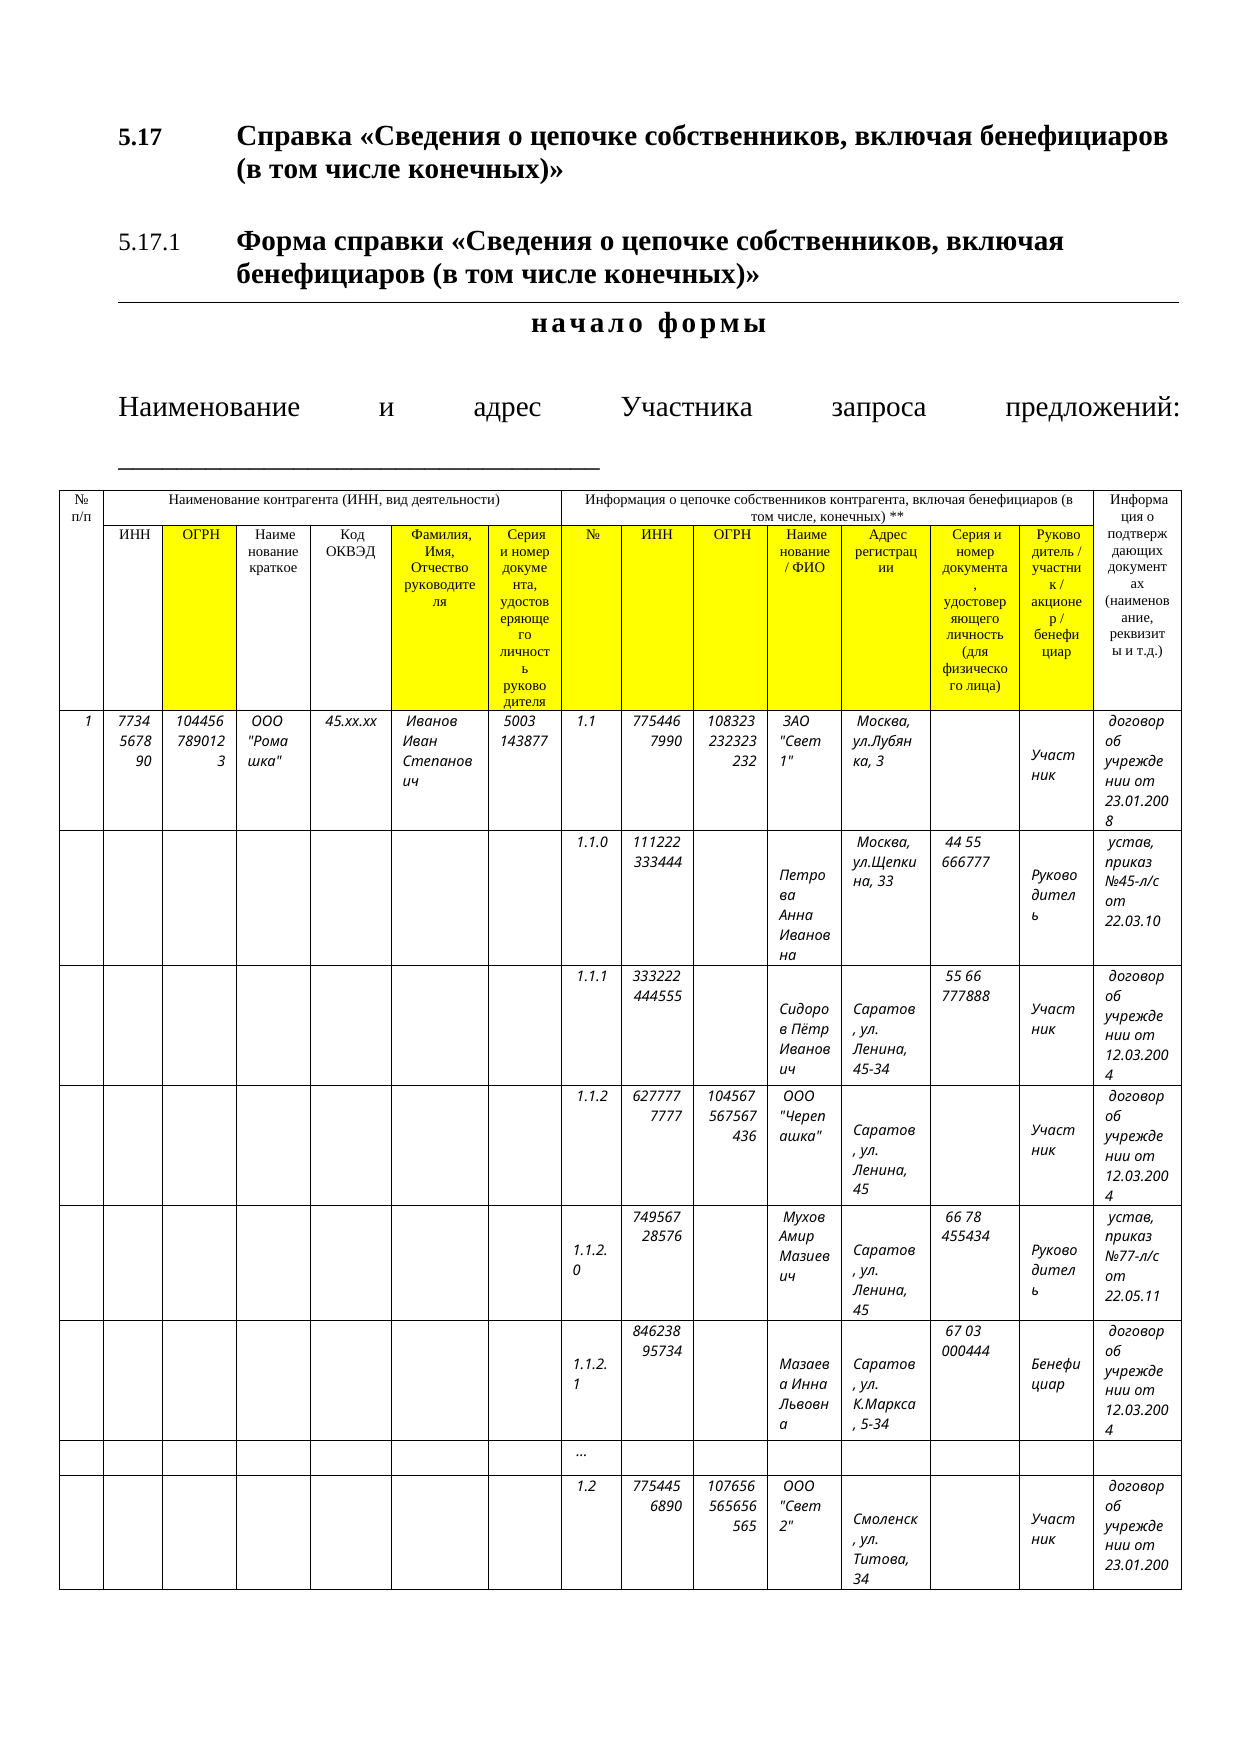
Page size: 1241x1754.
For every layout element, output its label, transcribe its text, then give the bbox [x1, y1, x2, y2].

table_cell 66 78 455434 [931, 1206, 1019, 1319]
table_cell Москва, ул.Щепкина, 33 [842, 831, 930, 964]
table_cell [842, 1441, 930, 1474]
table_cell [768, 1441, 841, 1474]
table_cell [60, 831, 103, 964]
table_cell [489, 1476, 561, 1589]
table_cell [104, 1321, 162, 1440]
table_cell [237, 831, 310, 964]
table_cell [392, 1321, 488, 1440]
table_cell 74956728576 [622, 1206, 693, 1319]
subtitle Справка «Сведения о цепочке собственников, включая бенефициаров (в том числе конечных)» [118, 118, 1181, 185]
table_cell Москва, ул.Лубянка, 3 [842, 711, 930, 830]
table_cell [1094, 1441, 1181, 1474]
table_cell [311, 1441, 391, 1474]
table_cell [489, 1086, 561, 1205]
table_cell Саратов, ул. К.Маркса, 5-34 [842, 1321, 930, 1440]
table_cell [931, 711, 1019, 830]
table_cell Саратов, ул. Ленина, 45-34 [842, 966, 930, 1085]
table_cell [237, 1476, 310, 1589]
table_cell Саратов, ул. Ленина, 45 [842, 1086, 930, 1205]
table_cell Участник [1020, 966, 1093, 1085]
table_cell … [562, 1441, 621, 1474]
table_cell [60, 1441, 103, 1474]
table_cell [1020, 1441, 1093, 1474]
table_cell 107656565656565 [694, 1476, 767, 1589]
table_cell [237, 1206, 310, 1319]
table_cell Участник [1020, 1476, 1093, 1589]
table_cell [931, 1086, 1019, 1205]
table_cell [163, 1476, 236, 1589]
table_cell Мухов Амир Мазиевич [768, 1206, 841, 1319]
table_cell [311, 1086, 391, 1205]
table_cell [931, 1476, 1019, 1589]
table_cell 1.1.2.1 [562, 1321, 621, 1440]
table_cell [163, 1206, 236, 1319]
table_cell 45.xx.xx [311, 711, 391, 830]
table_cell [489, 1206, 561, 1319]
table_cell [60, 1321, 103, 1440]
table_cell ОГРН [694, 526, 767, 710]
table_cell [392, 1441, 488, 1474]
table_cell 7754456890 [622, 1476, 693, 1589]
table_cell [104, 831, 162, 964]
table_cell 108323232323232 [694, 711, 767, 830]
table_cell договор об учреждении от 12.03.2004 [1094, 966, 1181, 1085]
table_cell 44 55 666777 [931, 831, 1019, 964]
table_cell 6277777777 [622, 1086, 693, 1205]
table_cell [311, 1321, 391, 1440]
table_cell [489, 831, 561, 964]
table_cell Участник [1020, 711, 1093, 830]
table_cell [311, 1206, 391, 1319]
table_cell Адрес регистрации [842, 526, 930, 710]
table_cell [392, 1206, 488, 1319]
table_cell устав, приказ №77-л/с от 22.05.11 [1094, 1206, 1181, 1319]
table_cell № [562, 526, 621, 710]
table_cell Код ОКВЭД [311, 526, 391, 710]
table_cell Участник [1020, 1086, 1093, 1205]
table_cell 1.1.2.0 [562, 1206, 621, 1319]
table_cell Бенефициар [1020, 1321, 1093, 1440]
table_cell договор об учреждении от 23.01.2008 [1094, 711, 1181, 830]
table_cell [237, 1321, 310, 1440]
table_header Наименование контрагента (ИНН, вид деятельности) [104, 491, 561, 524]
table_cell 84623895734 [622, 1321, 693, 1440]
list Форма справки «Сведения о цепочке собственников, включая бенефициаров (в том числе конечных)» [118, 223, 1181, 290]
table_cell [694, 1441, 767, 1474]
table_cell [163, 1086, 236, 1205]
table_cell ООО "Ромашка" [237, 711, 310, 830]
table_cell 1.1.2 [562, 1086, 621, 1205]
table_cell 55 66 777888 [931, 966, 1019, 1085]
table_cell [104, 1441, 162, 1474]
table_cell [163, 831, 236, 964]
table_cell договор об учреждении от 12.03.2004 [1094, 1086, 1181, 1205]
table_cell [392, 966, 488, 1085]
table_cell Саратов, ул. Ленина, 45 [842, 1206, 930, 1319]
text начало формы [118, 303, 1179, 339]
table_cell 1044567890123 [163, 711, 236, 830]
text Наименование и адрес Участника запроса предложений: _________________________________ [118, 389, 1181, 473]
table_cell 5003 143877 [489, 711, 561, 830]
table_cell ООО "Черепашка" [768, 1086, 841, 1205]
table_cell [489, 966, 561, 1085]
table_cell [311, 831, 391, 964]
table_cell [489, 1321, 561, 1440]
table_cell [392, 831, 488, 964]
table_cell [60, 1206, 103, 1319]
table_cell [489, 1441, 561, 1474]
table_cell Сидоров Пётр Иванович [768, 966, 841, 1085]
table_cell [392, 1086, 488, 1205]
table_cell Руководитель [1020, 831, 1093, 964]
table_cell [104, 966, 162, 1085]
table_cell Фамилия, Имя, Отчество руководителя [392, 526, 488, 710]
table_cell [237, 966, 310, 1085]
table_cell [104, 1476, 162, 1589]
table_cell [931, 1441, 1019, 1474]
table_cell [237, 1441, 310, 1474]
table_cell 1.1 [562, 711, 621, 830]
table_cell [694, 966, 767, 1085]
table_cell договор об учреждении от 12.03.2004 [1094, 1321, 1181, 1440]
table_cell [311, 1476, 391, 1589]
table_cell [104, 1206, 162, 1319]
table_cell [622, 1441, 693, 1474]
table_cell Наименование / ФИО [768, 526, 841, 710]
table_header Информация о подтверждающих документах (наименование, реквизиты и т.д.) [1094, 491, 1181, 710]
table_cell [60, 1086, 103, 1205]
table_cell ООО "Свет 2" [768, 1476, 841, 1589]
table_cell Иванов Иван Степанович [392, 711, 488, 830]
table_cell [694, 1321, 767, 1440]
table_cell [237, 1086, 310, 1205]
table_cell [694, 831, 767, 964]
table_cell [1094, 1476, 1181, 1589]
table_header Информация о цепочке собственников контрагента, включая бенефициаров (в том числе, конечных) ** [562, 491, 1093, 524]
table_cell 111222333444 [622, 831, 693, 964]
table_cell Серия и номер документа, удостоверяющего личность руководителя [489, 526, 561, 710]
table_cell 104567567567436 [694, 1086, 767, 1205]
table_cell 1 [60, 711, 103, 830]
table_cell Мазаева Инна Львовна [768, 1321, 841, 1440]
table_cell ОГРН [163, 526, 236, 710]
table_cell [60, 1476, 103, 1589]
table_cell 67 03 000444 [931, 1321, 1019, 1440]
table_cell ЗАО "Свет 1" [768, 711, 841, 830]
table_cell Руководитель [1020, 1206, 1093, 1319]
table_header № п/п [60, 491, 103, 710]
table_cell [392, 1476, 488, 1589]
table_cell [60, 966, 103, 1085]
table_cell 1.1.0 [562, 831, 621, 964]
table_cell ИНН [104, 526, 162, 710]
table_cell [311, 966, 391, 1085]
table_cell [842, 1476, 930, 1589]
table_cell [163, 966, 236, 1085]
table_cell 333222444555 [622, 966, 693, 1085]
table_cell [694, 1206, 767, 1319]
table_cell [163, 1441, 236, 1474]
table_cell Руководитель / участник / акционер / бенефициар [1020, 526, 1093, 710]
table_cell 7754467990 [622, 711, 693, 830]
table_cell Петрова Анна Ивановна [768, 831, 841, 964]
table_cell 1.2 [562, 1476, 621, 1589]
table_cell Наименование краткое [237, 526, 310, 710]
table_cell Серия и номер документа, удостоверяющего личность (для физического лица) [931, 526, 1019, 710]
table_cell [163, 1321, 236, 1440]
table_cell устав, приказ №45-л/с от 22.03.10 [1094, 831, 1181, 964]
table_cell ИНН [622, 526, 693, 710]
table_cell 1.1.1 [562, 966, 621, 1085]
table_cell 7734567890 [104, 711, 162, 830]
table_cell [104, 1086, 162, 1205]
